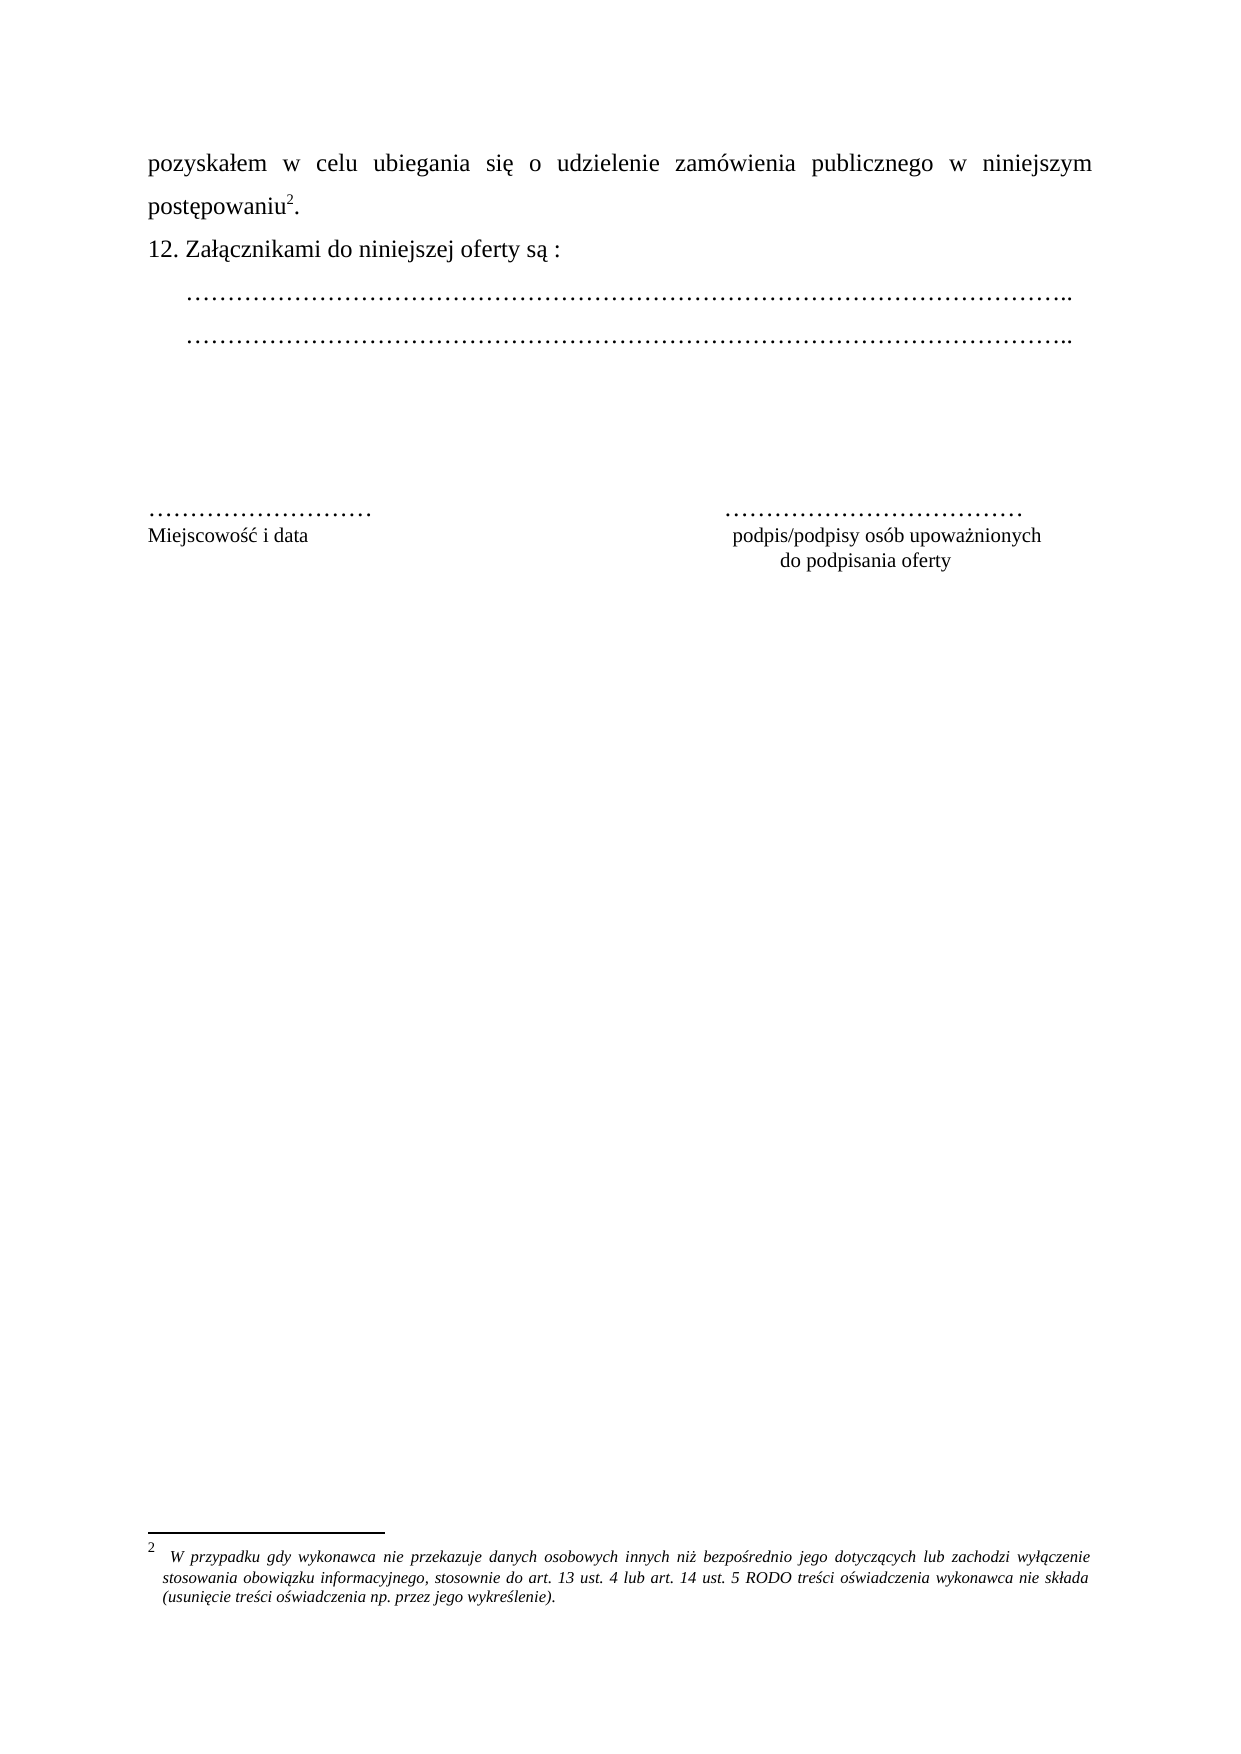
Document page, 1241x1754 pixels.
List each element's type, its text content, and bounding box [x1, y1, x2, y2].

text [148, 148, 1093, 219]
text ……………………… ……………………………… Miejscowość i data podpis/podpisy osób upoważnionych do podpisania oferty [148, 493, 1093, 572]
text 12. Załącznikami do niniejszej oferty są : [148, 234, 1093, 263]
text …………………………………………………………………………………………….. [148, 277, 1093, 306]
text …………………………………………………………………………………………….. [148, 320, 1093, 349]
